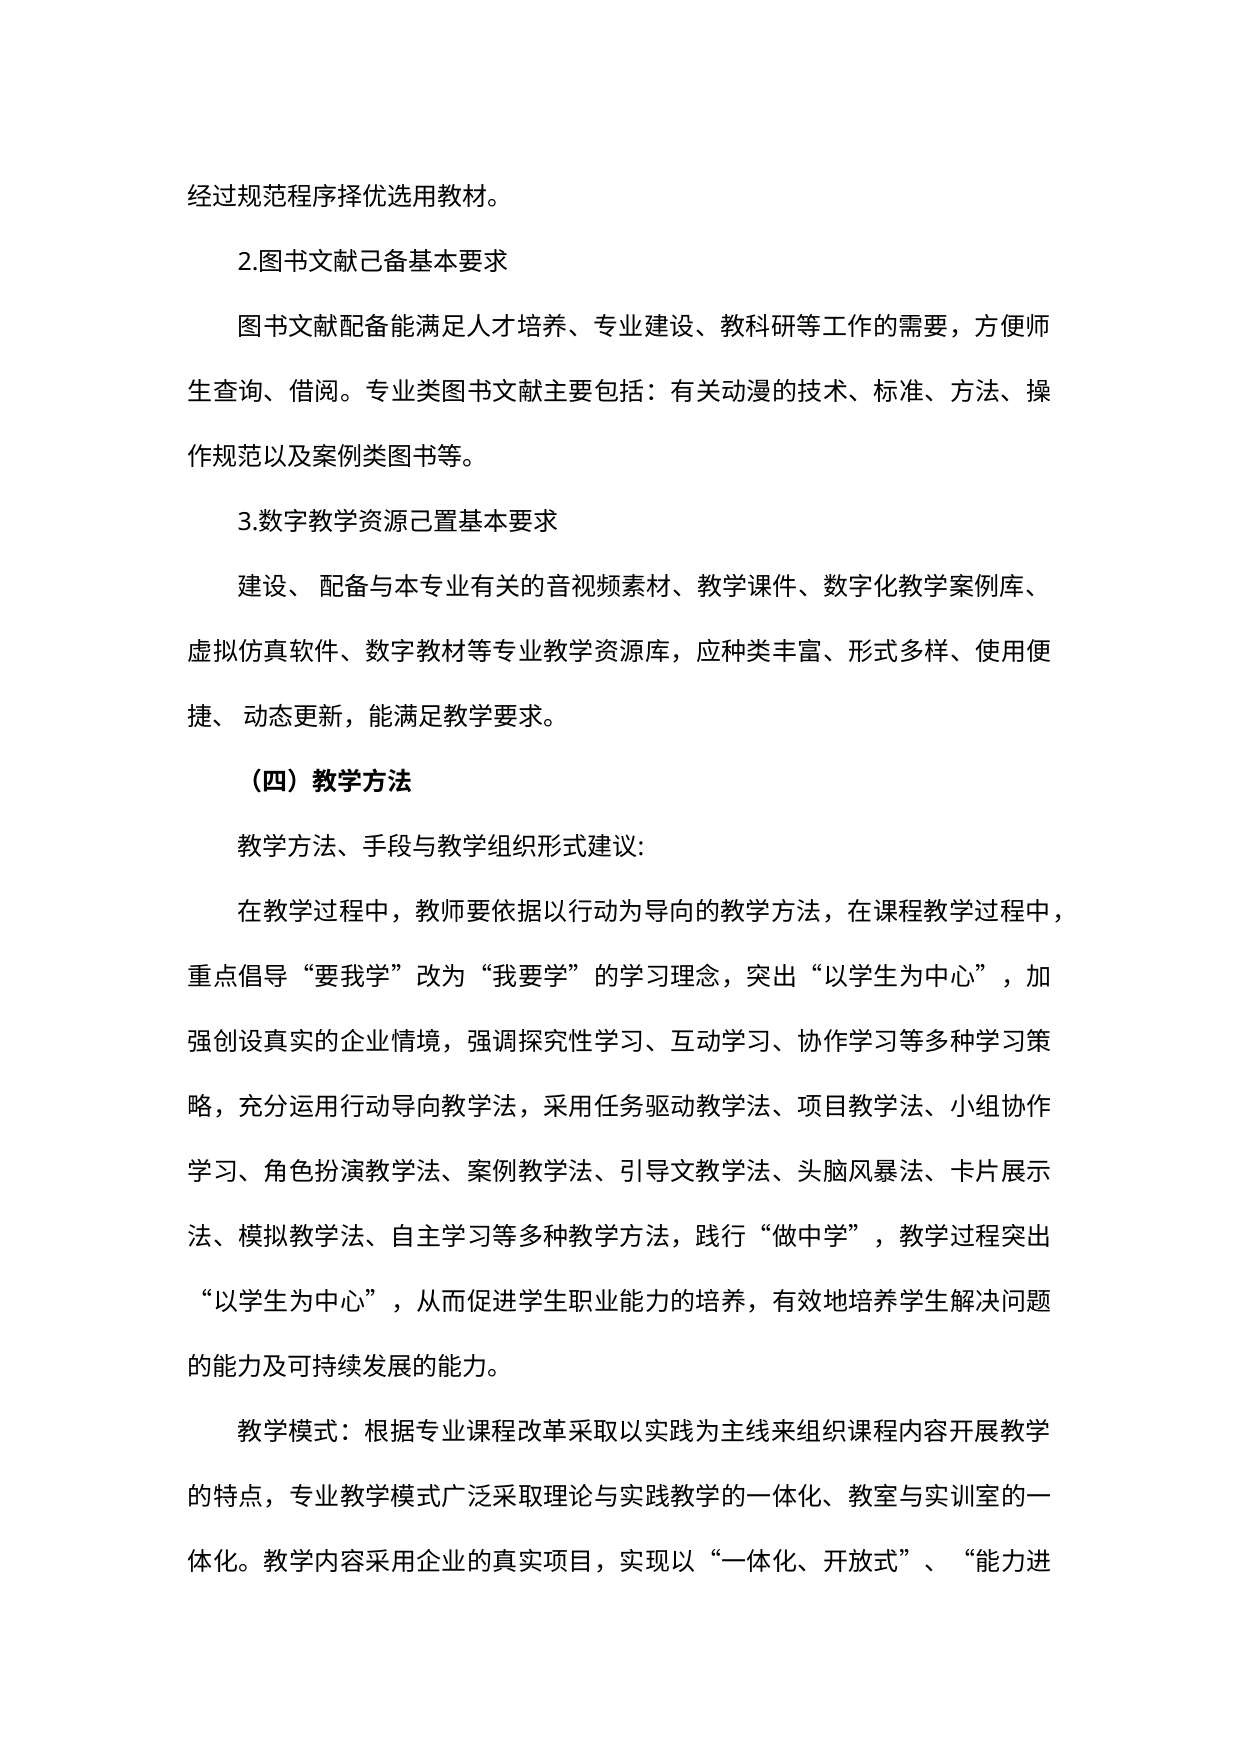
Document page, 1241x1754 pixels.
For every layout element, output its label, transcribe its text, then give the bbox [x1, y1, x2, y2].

text （四）教学方法 [187, 747, 1053, 812]
text 在教学过程中，教师要依据以行动为导向的教学方法，在课程教学过程中，重点倡导“要我学”改为“我要学”的学习理念，突出“以学生为中心”，加强创设真实的企业情境，强调探究性学习、互动学习、协作学习等多种学习策略，充分运用行动导向教学法，采用任务驱动教学法、项目教学法、小组协作学习、角色扮演教学法、案例教学法、引导文教学法、头脑风暴法、卡片展示法、模拟教学法、自主学习等多种教学方法，践行“做中学”，教学过程突出“以学生为中心”，从而促进学生职业能力的培养，有效地培养学生解决问题的能力及可持续发展的能力。 [187, 877, 1053, 1397]
text 建设、 配备与本专业有关的音视频素材、教学课件、数字化教学案例库、 虚拟仿真软件、数字教材等专业教学资源库，应种类丰富、形式多样、使用便捷、 动态更新，能满足教学要求。 [187, 552, 1053, 747]
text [187, 1397, 1053, 1592]
text 教学方法、手段与教学组织形式建议: [187, 812, 1053, 877]
text 2.图书文献己备基本要求 [187, 227, 1053, 292]
text 图书文献配备能满足人才培养、专业建设、教科研等工作的需要，方便师生查询、借阅。专业类图书文献主要包括：有关动漫的技术、标准、方法、操作规范以及案例类图书等。 [187, 292, 1053, 487]
text 3.数字教学资源己置基本要求 [187, 487, 1053, 552]
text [187, 162, 1053, 227]
